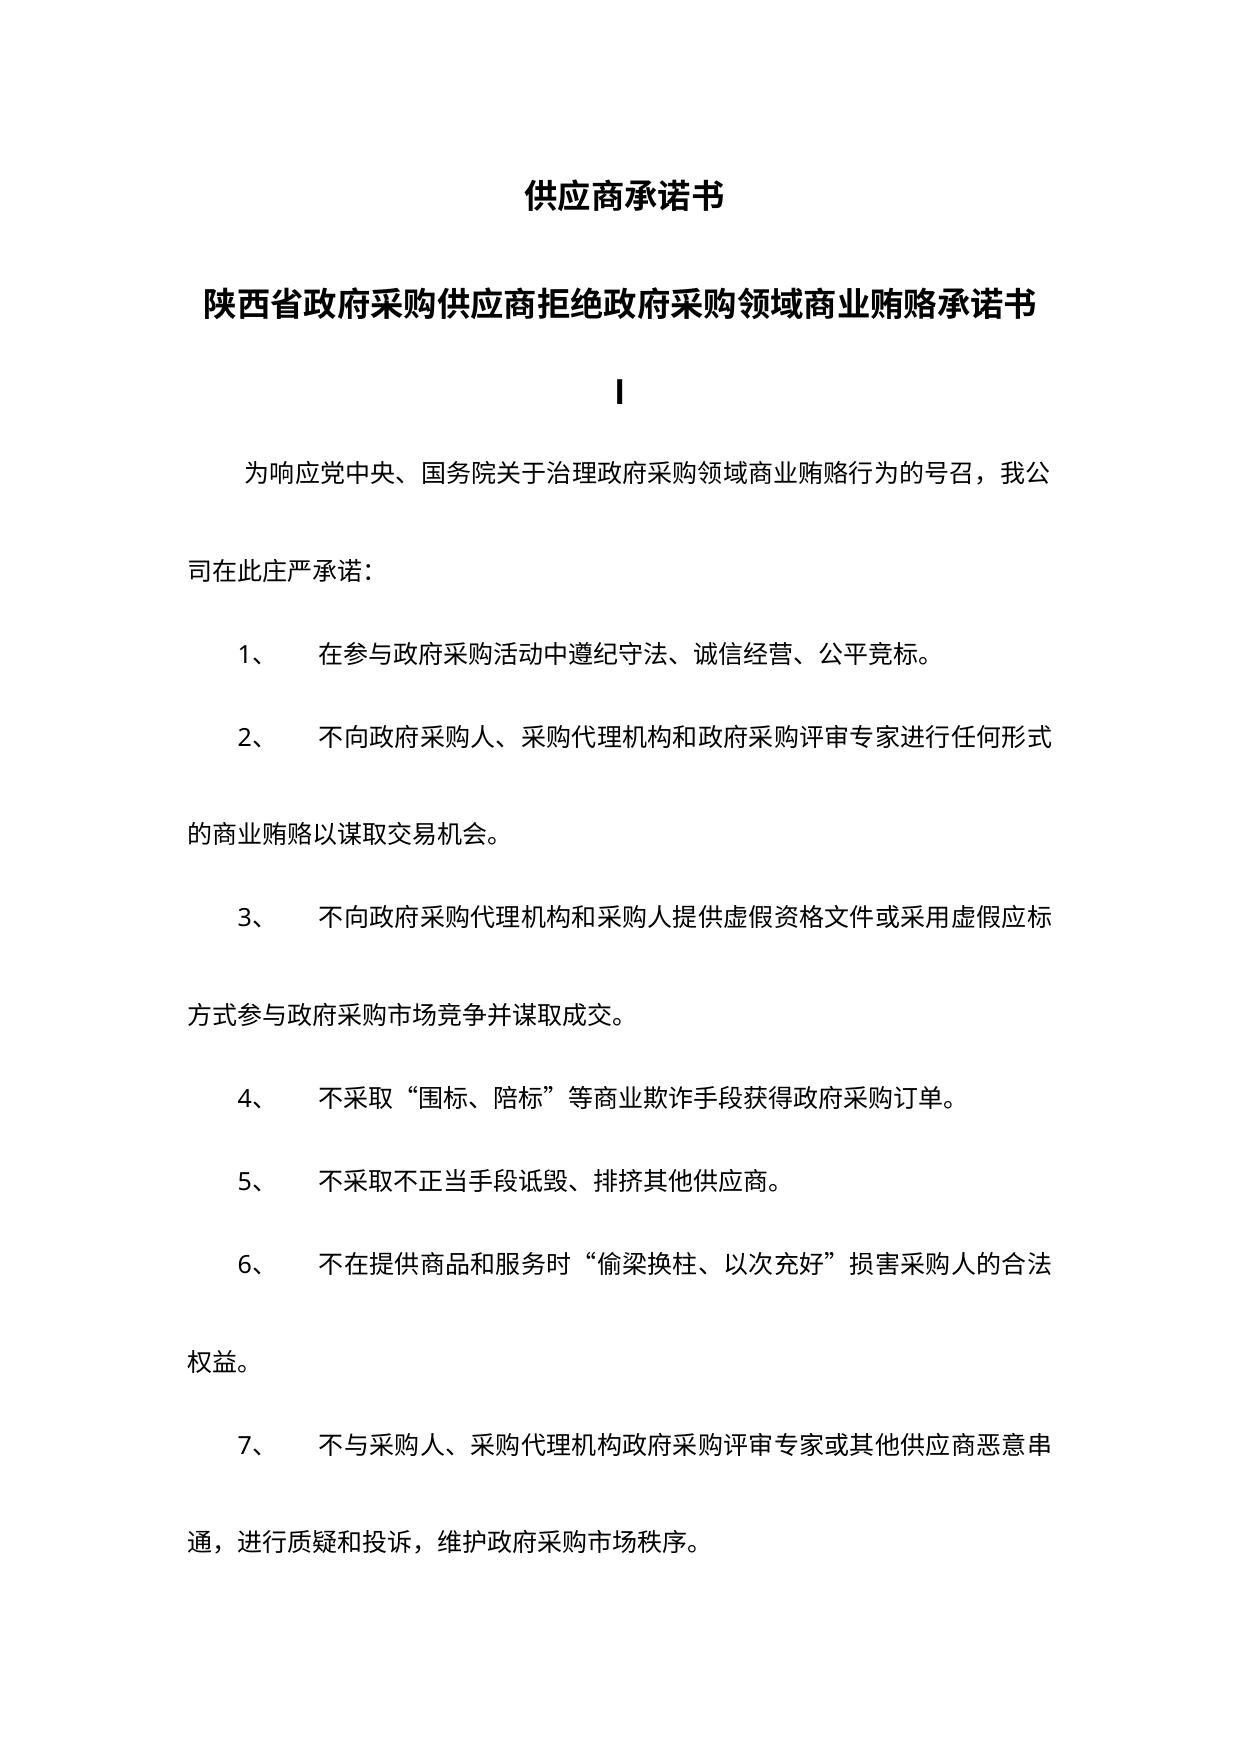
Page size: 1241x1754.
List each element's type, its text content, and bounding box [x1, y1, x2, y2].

list 在参与政府采购活动中遵纪守法、诚信经营、公平竞标。 [187, 620, 1053, 685]
list 不与采购人、采购代理机构政府采购评审专家或其他供应商恶意串通，进行质疑和投诉，维护政府采购市场秩序。 [187, 1411, 1053, 1573]
text 陕西省政府采购供应商拒绝政府采购领域商业贿赂承诺书Ⅰ [187, 269, 1053, 422]
list 不采取不正当手段诋毁、排挤其他供应商。 [187, 1147, 1053, 1212]
list 不在提供商品和服务时“偷梁换柱、以次充好”损害采购人的合法权益。 [187, 1230, 1053, 1393]
list 不向政府采购代理机构和采购人提供虚假资格文件或采用虚假应标方式参与政府采购市场竞争并谋取成交。 [187, 883, 1053, 1046]
text 为响应党中央、国务院关于治理政府采购领域商业贿赂行为的号召，我公司在此庄严承诺： [187, 439, 1053, 602]
list 不采取“围标、陪标”等商业欺诈手段获得政府采购订单。 [187, 1064, 1053, 1129]
list 不向政府采购人、采购代理机构和政府采购评审专家进行任何形式的商业贿赂以谋取交易机会。 [187, 703, 1053, 865]
text 供应商承诺书 [187, 162, 1053, 227]
